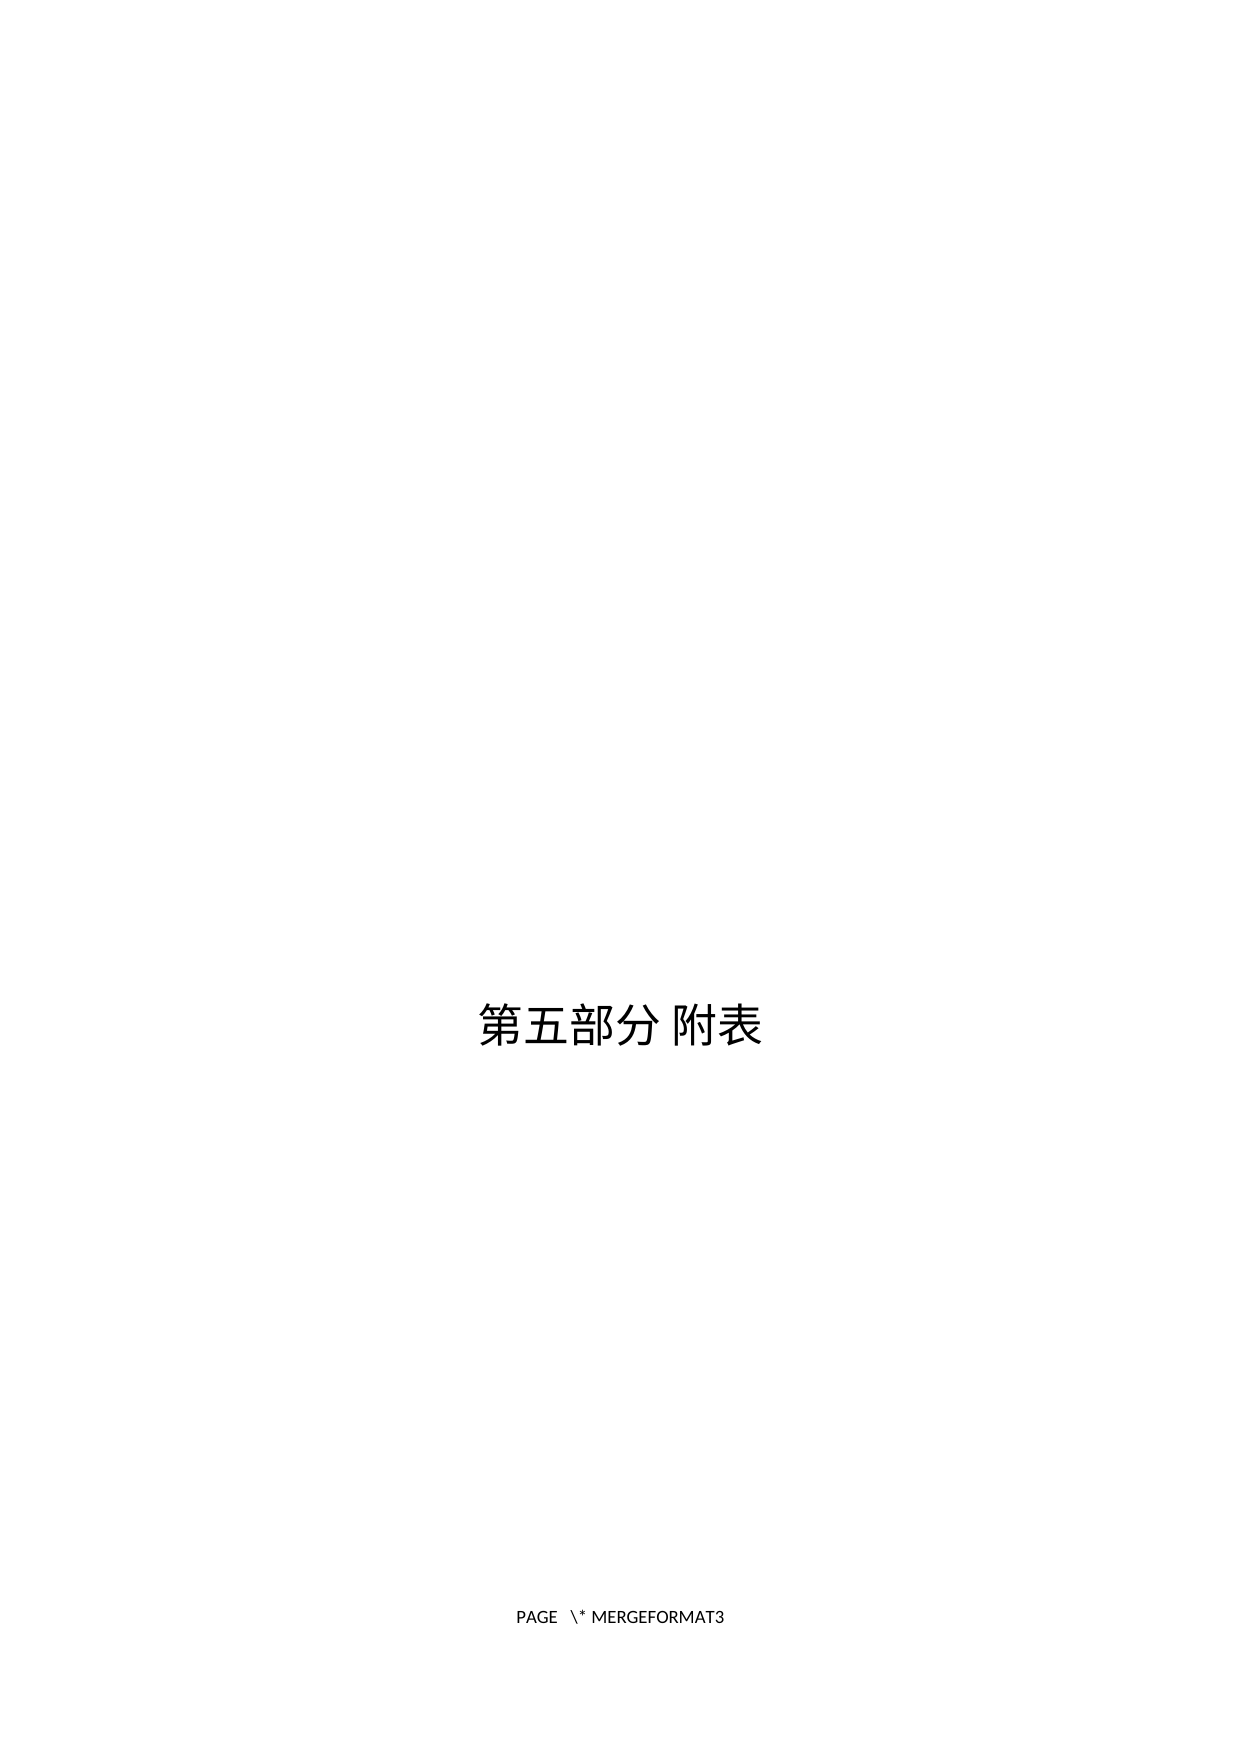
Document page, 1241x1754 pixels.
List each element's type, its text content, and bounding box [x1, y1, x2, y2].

text 第五部分 附表 [118, 974, 1122, 1071]
